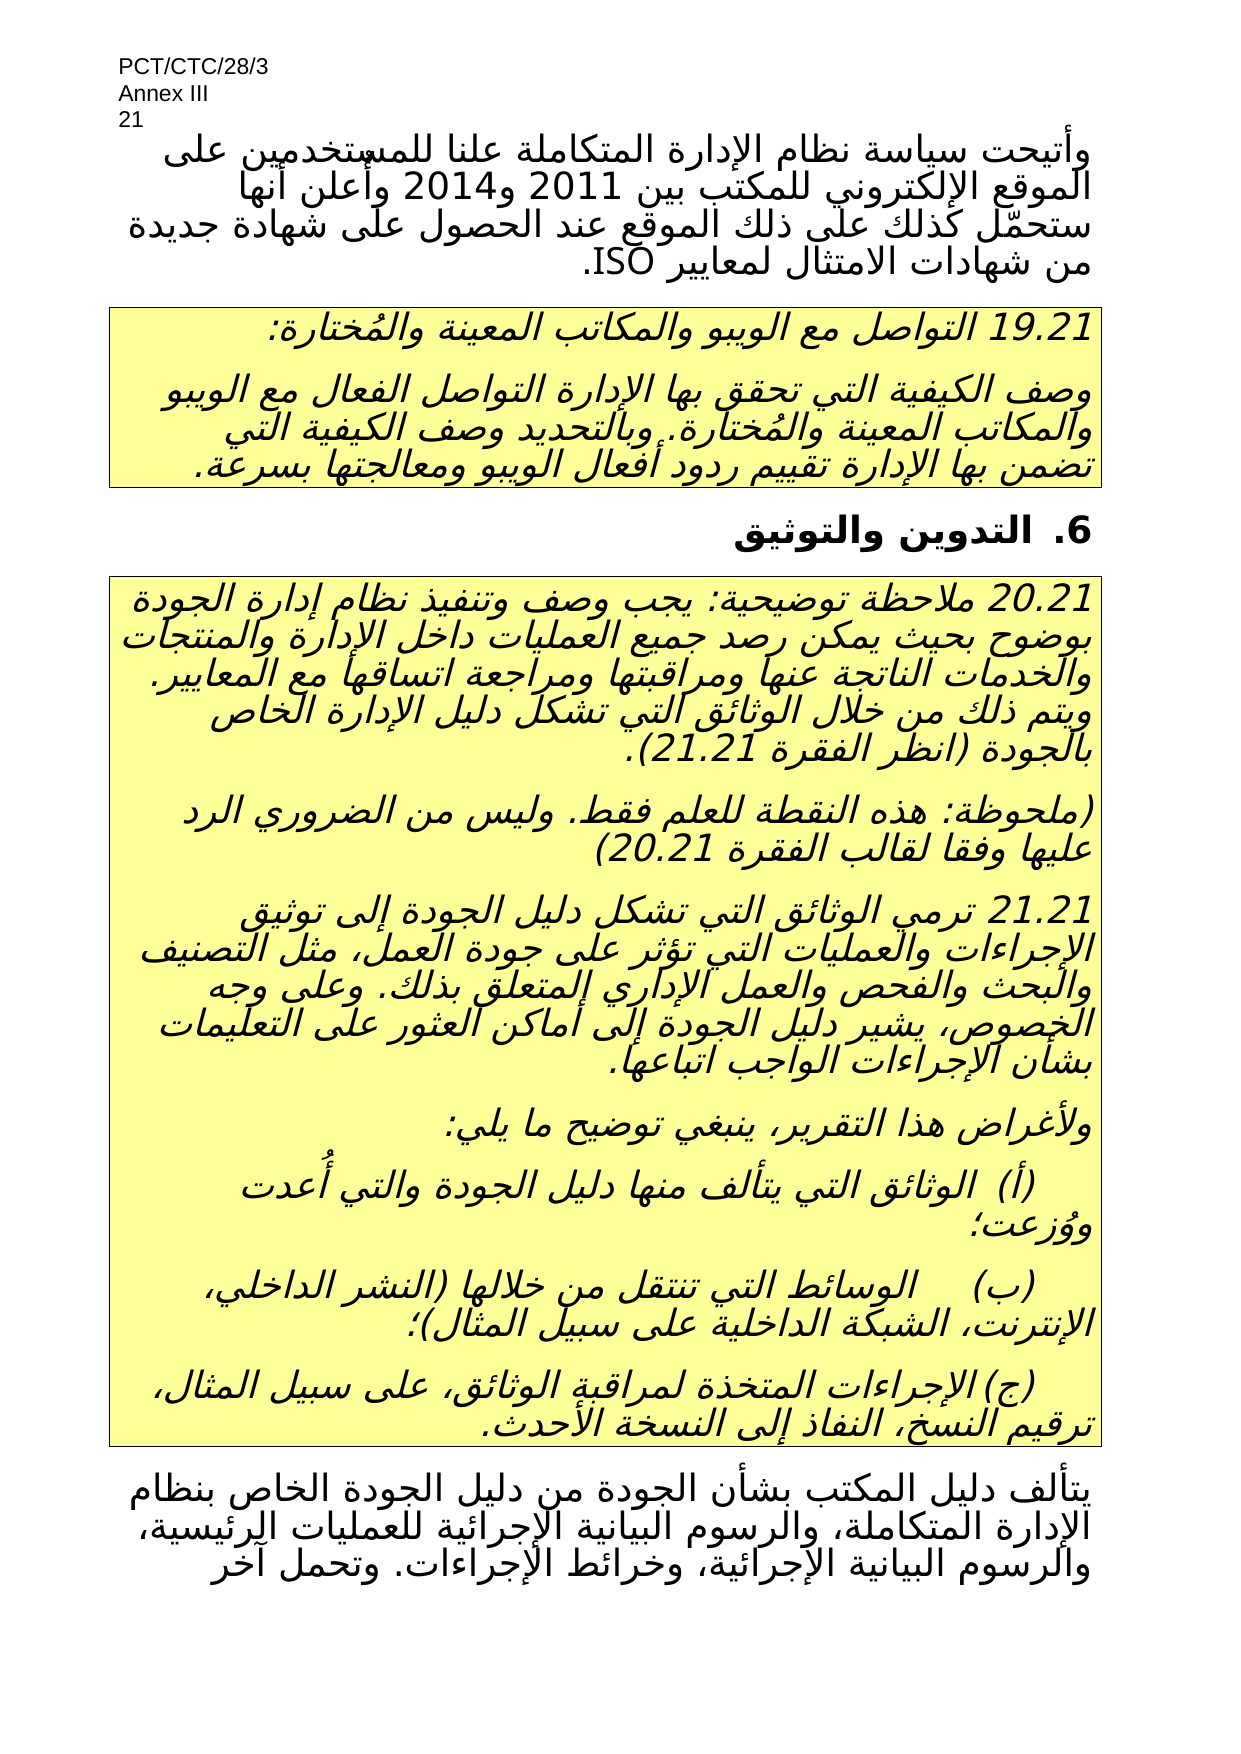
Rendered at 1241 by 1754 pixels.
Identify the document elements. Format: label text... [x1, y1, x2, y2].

text 19.21 التواصل مع الويبو والمكاتب المعينة والمُختارة: [110, 308, 1101, 348]
text (ب) الوسائط التي تنتقل من خلالها (النشر الداخلي، الإنترنت، الشبكة الداخلية على سبيل المثال)؛ [110, 1263, 1101, 1344]
text (ج) الإجراءات المتخذة لمراقبة الوثائق، على سبيل المثال، ترقيم النسخ، النفاذ إلى النسخة الأحدث. [110, 1363, 1101, 1446]
text (ملحوظة: هذه النقطة للعلم فقط. وليس من الضروري الرد عليها وفقا لقالب الفقرة 20.21) [110, 788, 1101, 869]
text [118, 1472, 1092, 1584]
text 20.21 ملاحظة توضيحية: يجب وصف وتنفيذ نظام إدارة الجودة بوضوح بحيث يمكن رصد جميع العمليات داخل الإدارة والمنتجات والخدمات الناتجة عنها ومراقبتها ومراجعة اتساقها مع المعايير. ويتم ذلك من خلال الوثائق التي تشكل دليل الإدارة الخاص بالجودة (انظر الفقرة 21.21). [110, 577, 1101, 769]
text (أ) الوثائق التي يتألف منها دليل الجودة والتي أُعدت ووُزعت؛ [110, 1163, 1101, 1244]
text 21.21 ترمي الوثائق التي تشكل دليل الجودة إلى توثيق الإجراءات والعمليات التي تؤثر على جودة العمل، مثل التصنيف والبحث والفحص والعمل الإداري المتعلق بذلك. وعلى وجه الخصوص، يشير دليل الجودة إلى أماكن العثور على التعليمات بشأن الإجراءات الواجب اتباعها. [110, 888, 1101, 1081]
text 6. التدوين والتوثيق [118, 513, 1092, 551]
text ولأغراض هذا التقرير، ينبغي توضيح ما يلي: [110, 1101, 1101, 1144]
text وصف الكيفية التي تحقق بها الإدارة التواصل الفعال مع الويبو والمكاتب المعينة والمُختارة. وبالتحديد وصف الكيفية التي تضمن بها الإدارة تقييم ردود أفعال الويبو ومعالجتها بسرعة. [110, 370, 1101, 487]
text وأتيحت سياسة نظام الإدارة المتكاملة علنا للمستخدمين على الموقع الإلكتروني للمكتب بين 2011 و2014 وأُعلن أنها ستحمّل كذلك على ذلك الموقع عند الحصول على شهادة جديدة من شهادات الامتثال لمعايير ISO. [118, 132, 1092, 282]
